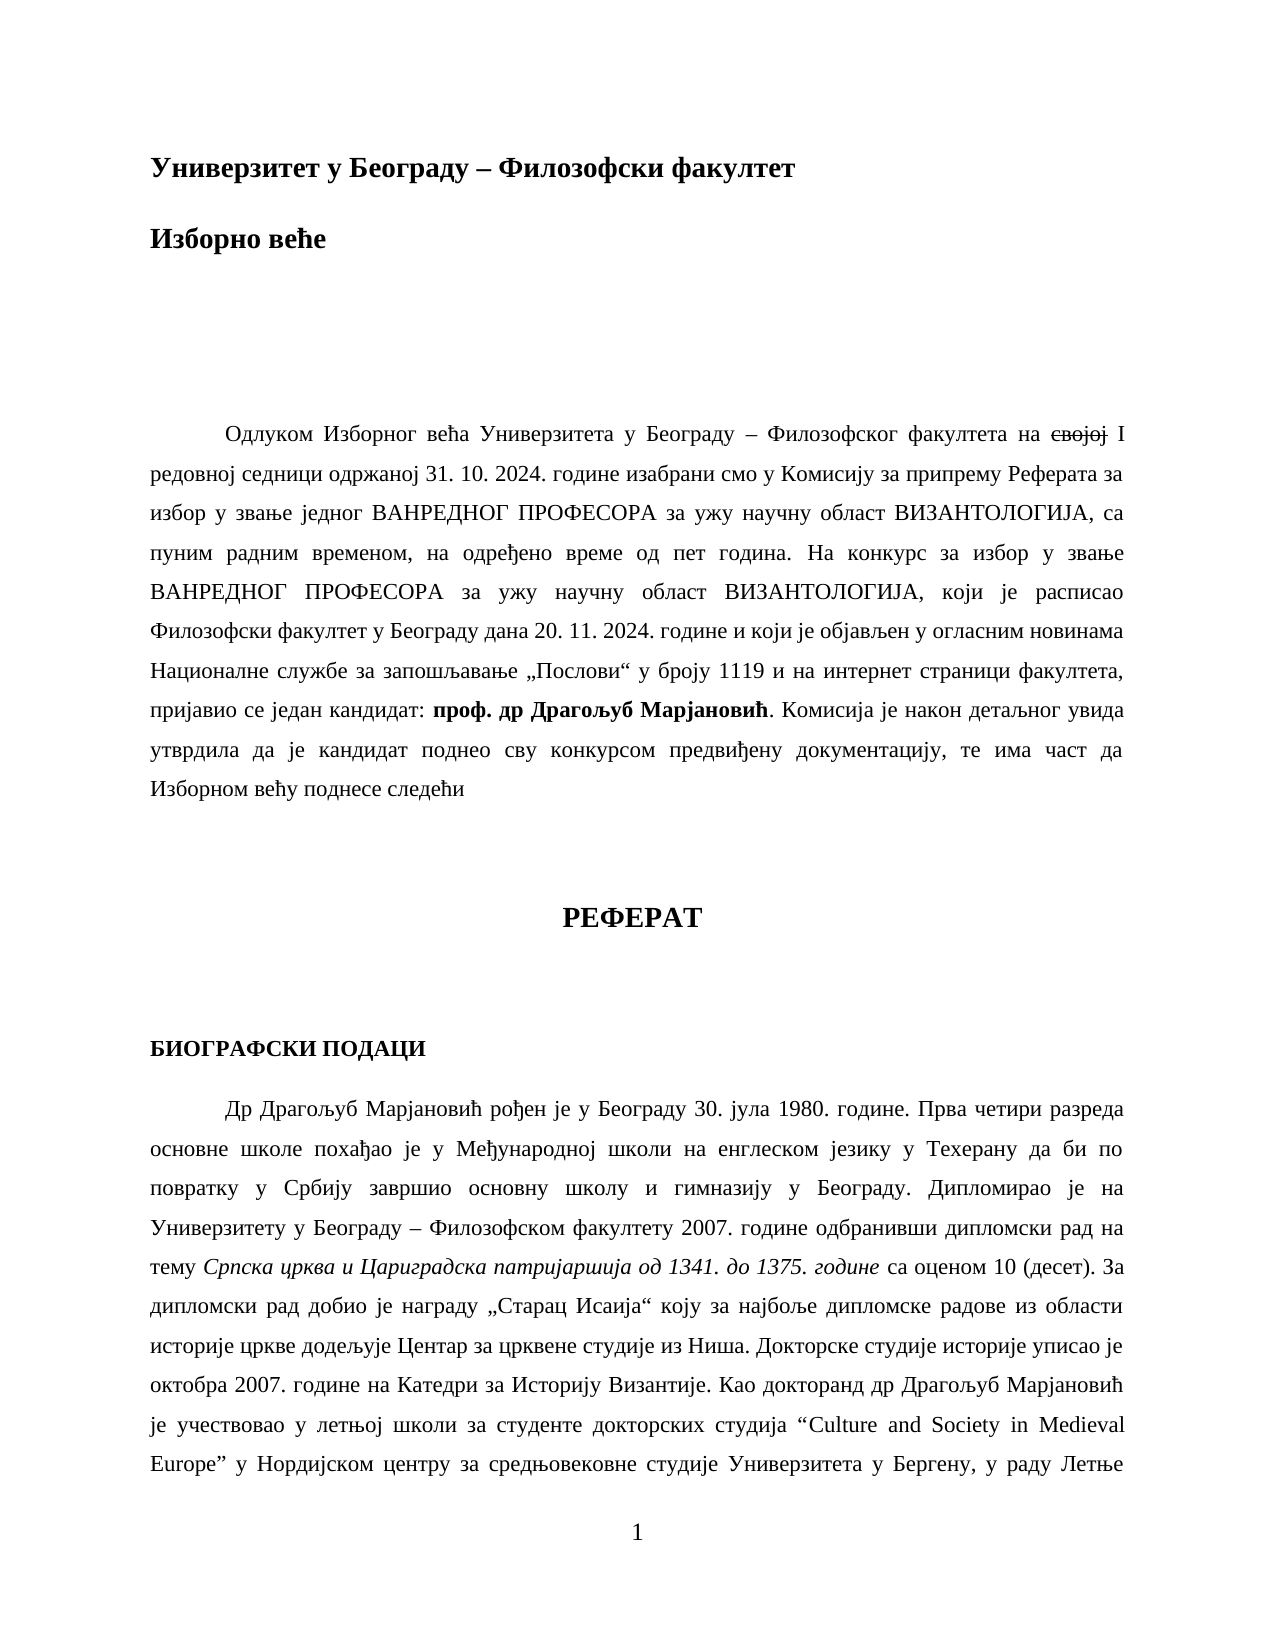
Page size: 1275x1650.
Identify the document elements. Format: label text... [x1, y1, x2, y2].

text РЕФЕРАТ [150, 900, 1125, 933]
text Универзитет у Београду – Филозофски факултет [150, 150, 1125, 183]
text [150, 1095, 1125, 1477]
text Одлуком Изборног већа Универзитета у Београду – Филозофског факултета на својој I редовној седници одржаној 31. 10. 2024. године изабрани смо у Комисију за припрему Реферата за избор у звање једног ВАНРЕДНОГ ПРОФЕСОРА за ужу научну област ВИЗАНТОЛОГИЈА, са пуним радним временом, на одређено време од пет година. На конкурс за избор у звање ВАНРЕДНОГ ПРОФЕСОРА за ужу научну област ВИЗАНТОЛОГИЈА, који је расписао Филозофски факултет у Београду дана 20. 11. 2024. године и који је објављен у огласним новинама Националне службе за запошљавање „Послови“ у броју 1119 и на интернет страници факултета, пријавио се један кандидат: проф. др Драгољуб Марјановић. Комисија је након детаљног увида утврдила да је кандидат поднео сву конкурсом предвиђену документацију, те има част да Изборном већу поднесе следећи [150, 420, 1125, 802]
text БИОГРАФСКИ ПОДАЦИ [150, 1035, 1125, 1061]
text Изборно веће [150, 221, 1125, 255]
